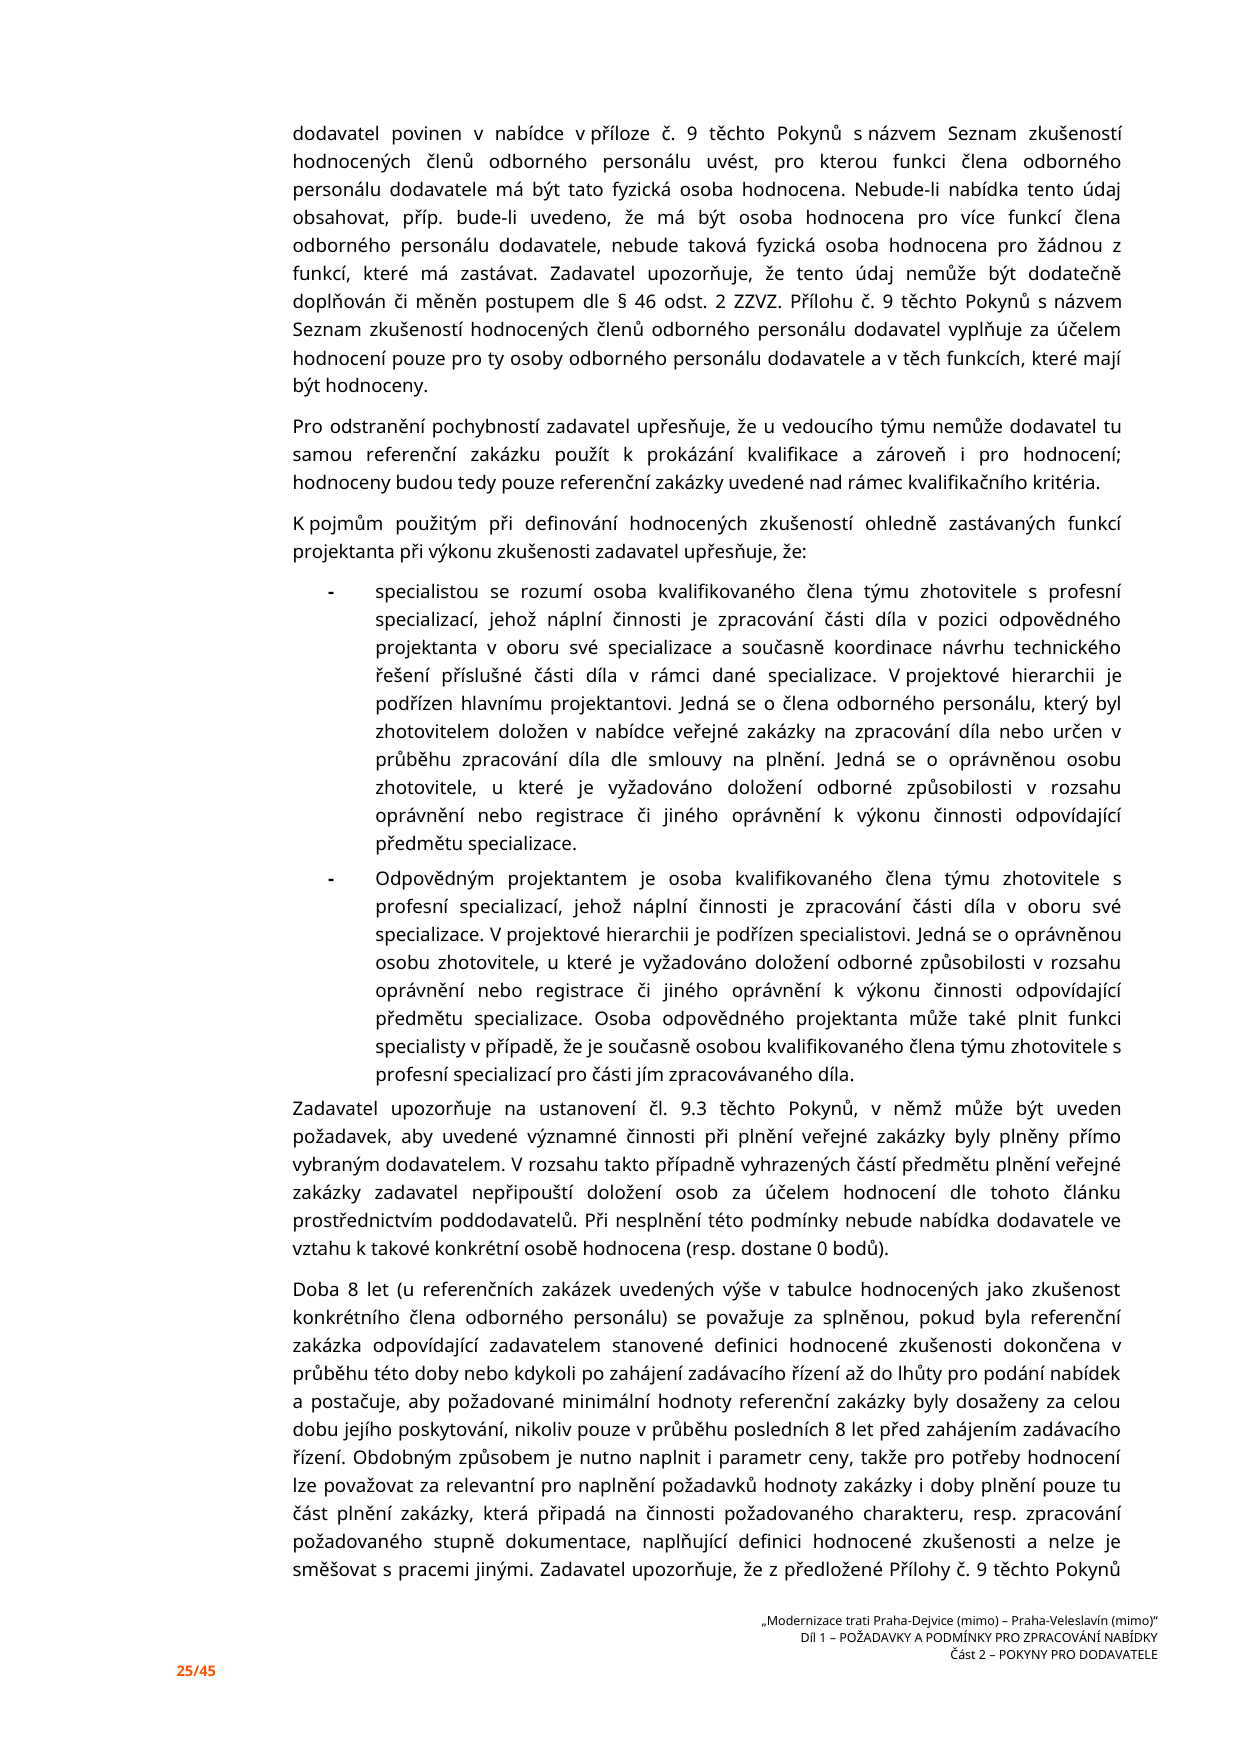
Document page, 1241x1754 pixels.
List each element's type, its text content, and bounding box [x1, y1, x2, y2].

text specialistou se rozumí osoba kvalifikovaného člena týmu zhotovitele s profesní specializací, jehož náplní činnosti je zpracování části díla v pozici odpovědného projektanta v oboru své specializace a současně koordinace návrhu technického řešení příslušné části díla v rámci dané specializace. V projektové hierarchii je podřízen hlavnímu projektantovi. Jedná se o člena odborného personálu, který byl zhotovitelem doložen v nabídce veřejné zakázky na zpracování díla nebo určen v průběhu zpracování díla dle smlouvy na plnění. Jedná se o oprávněnou osobu zhotovitele, u které je vyžadováno doložení odborné způsobilosti v rozsahu oprávnění nebo registrace či jiného oprávnění k výkonu činnosti odpovídající předmětu specializace. [328, 578, 1122, 856]
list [292, 1276, 1122, 1582]
text Odpovědným projektantem je osoba kvalifikovaného člena týmu zhotovitele s profesní specializací, jehož náplní činnosti je zpracování části díla v oboru své specializace. V projektové hierarchii je podřízen specialistovi. Jedná se o oprávněnou osobu zhotovitele, u které je vyžadováno doložení odborné způsobilosti v rozsahu oprávnění nebo registrace či jiného oprávnění k výkonu činnosti odpovídající předmětu specializace. Osoba odpovědného projektanta může také plnit funkci specialisty v případě, že je současně osobou kvalifikovaného člena týmu zhotovitele s profesní specializací pro části jím zpracovávaného díla. [328, 865, 1122, 1087]
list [292, 121, 1122, 398]
list Pro odstranění pochybností zadavatel upřesňuje, že u vedoucího týmu nemůže dodavatel tu samou referenční zakázku použít k prokázání kvalifikace a zároveň i pro hodnocení; hodnoceny budou tedy pouze referenční zakázky uvedené nad rámec kvalifikačního kritéria. [292, 413, 1122, 495]
list K pojmům použitým při definování hodnocených zkušeností ohledně zastávaných funkcí projektanta při výkonu zkušenosti zadavatel upřesňuje, že: [292, 510, 1122, 563]
list Zadavatel upozorňuje na ustanovení čl. 9.3 těchto Pokynů, v němž může být uveden požadavek, aby uvedené významné činnosti při plnění veřejné zakázky byly plněny přímo vybraným dodavatelem. V rozsahu takto případně vyhrazených částí předmětu plnění veřejné zakázky zadavatel nepřipouští doložení osob za účelem hodnocení dle tohoto článku prostřednictvím poddodavatelů. Při nesplnění této podmínky nebude nabídka dodavatele ve vztahu k takové konkrétní osobě hodnocena (resp. dostane 0 bodů). [292, 1095, 1122, 1261]
